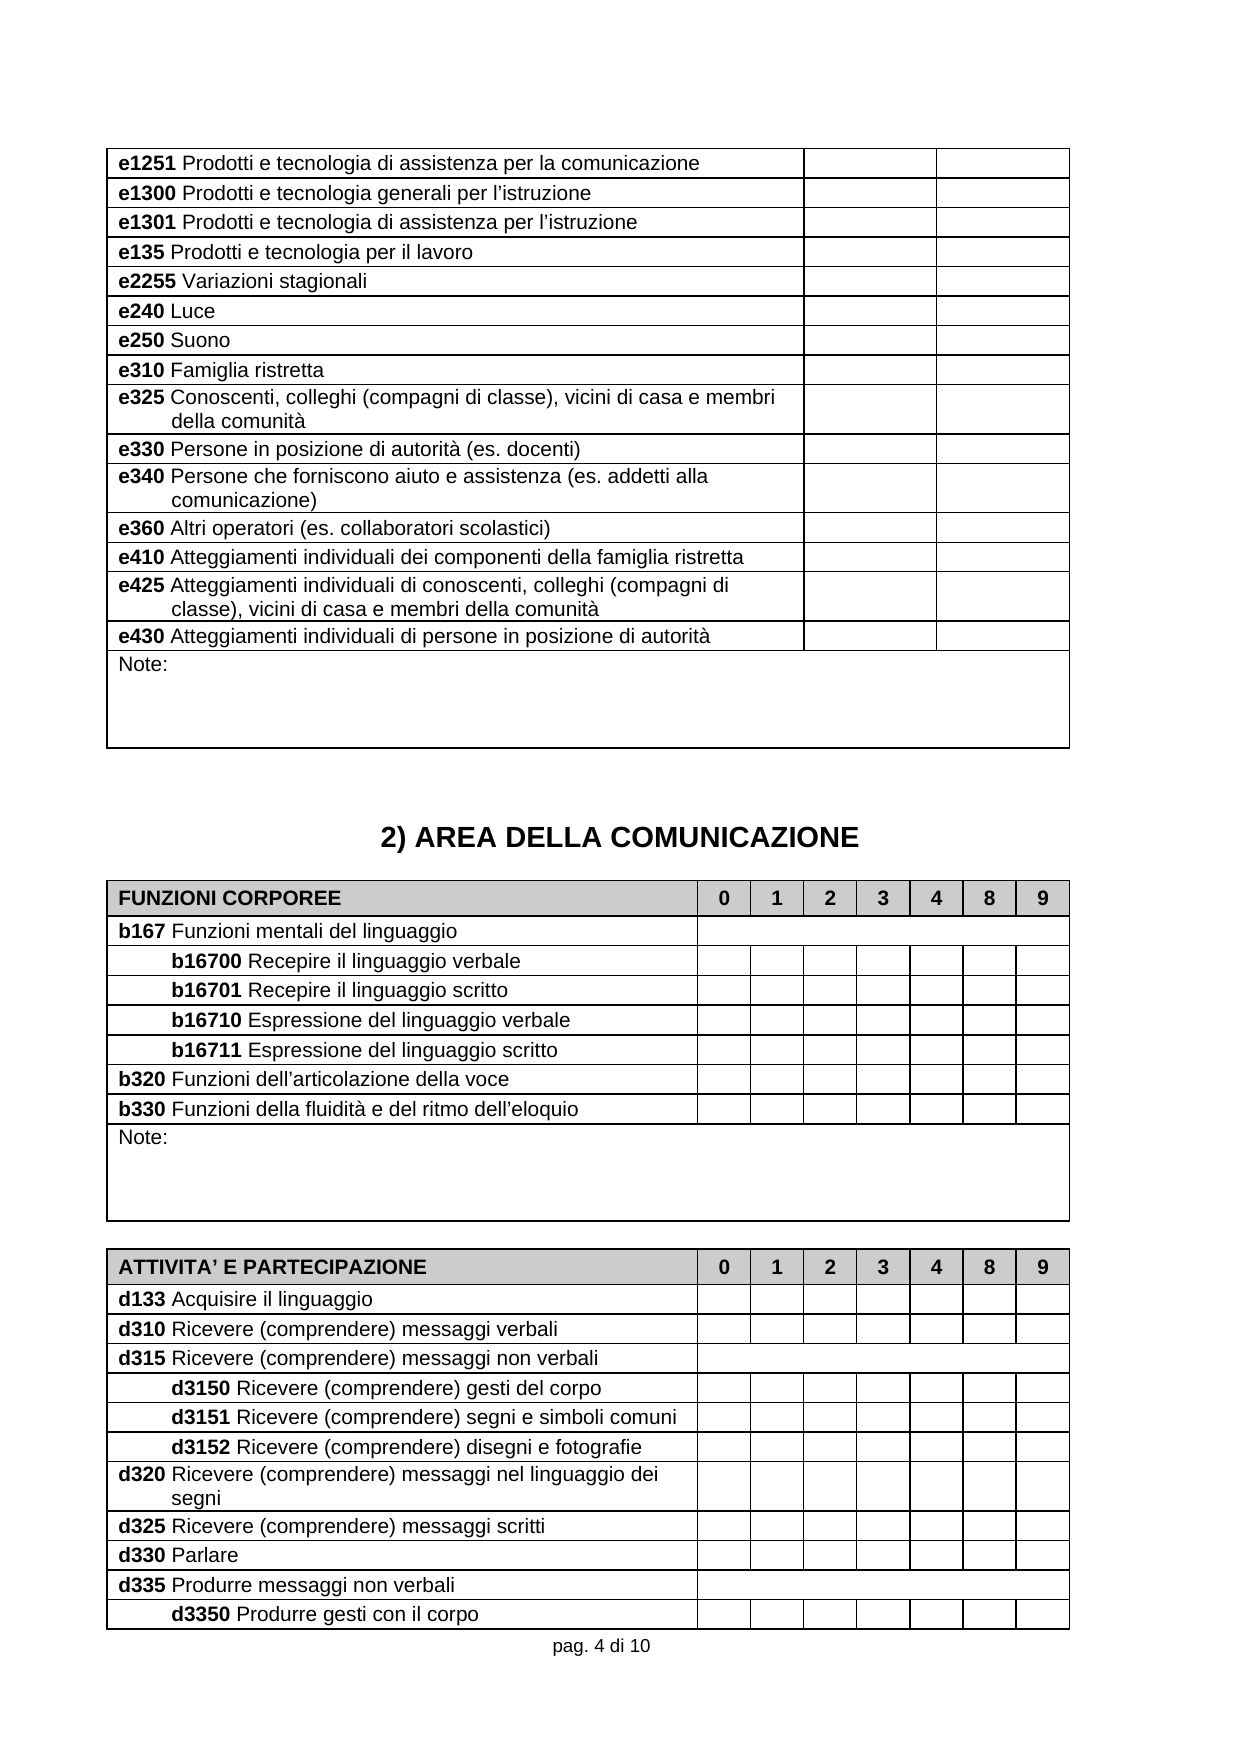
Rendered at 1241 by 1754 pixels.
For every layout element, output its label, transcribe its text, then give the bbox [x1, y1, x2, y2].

table_cell b16711 Espressione del linguaggio scritto [108, 1036, 697, 1063]
table_cell [964, 1065, 1015, 1093]
table_cell [964, 1285, 1015, 1313]
table_cell [911, 976, 962, 1004]
table_cell [857, 1541, 909, 1569]
table_cell [698, 1541, 750, 1569]
table_cell [751, 1403, 803, 1431]
table_cell e330 Persone in posizione di autorità (es. docenti) [108, 435, 803, 462]
table_cell [964, 1541, 1015, 1569]
table_cell Note: [108, 651, 1069, 747]
table_cell [857, 1036, 909, 1063]
table_cell [857, 1285, 909, 1313]
table_cell [804, 1006, 856, 1034]
table_cell [805, 385, 936, 433]
table_cell [964, 1374, 1015, 1402]
table_cell [805, 267, 936, 295]
table_header 2 [804, 881, 856, 915]
table_cell [857, 1512, 909, 1539]
table_cell [937, 356, 1069, 383]
table_cell d3152 Ricevere (comprendere) disegni e fotografie [108, 1433, 697, 1461]
table_cell e1251 Prodotti e tecnologia di assistenza per la comunicazione [108, 149, 803, 177]
table_cell [1017, 946, 1069, 974]
table_cell [937, 464, 1069, 512]
table_cell [751, 1374, 803, 1402]
table_cell d133 Acquisire il linguaggio [108, 1285, 697, 1313]
table_cell [751, 1036, 803, 1063]
table_cell [1017, 1315, 1069, 1343]
table_cell [698, 946, 750, 974]
table_cell [698, 1512, 750, 1539]
table_cell [698, 1403, 750, 1431]
table_header 1 [751, 1250, 803, 1284]
table_cell [804, 1315, 856, 1343]
table_cell [1017, 976, 1069, 1004]
table_cell [911, 1285, 962, 1313]
table_header 9 [1017, 1250, 1069, 1284]
table_cell [805, 356, 936, 383]
table_cell e410 Atteggiamenti individuali dei componenti della famiglia ristretta [108, 543, 803, 571]
table_cell [1017, 1374, 1069, 1402]
table_cell e250 Suono [108, 326, 803, 354]
table_cell [751, 1285, 803, 1313]
table_cell [964, 1095, 1015, 1123]
table_cell [964, 1315, 1015, 1343]
table_cell [698, 1036, 750, 1063]
table_header 4 [911, 881, 962, 915]
table_cell b16701 Recepire il linguaggio scritto [108, 976, 697, 1004]
table_cell [805, 622, 936, 650]
table_cell [805, 572, 936, 620]
table_cell [698, 1006, 750, 1034]
table_cell [937, 267, 1069, 295]
table_cell [857, 1600, 909, 1628]
table_cell [937, 435, 1069, 462]
table_cell [1017, 1036, 1069, 1063]
table_cell [751, 946, 803, 974]
table_cell [911, 1600, 962, 1628]
table_cell [964, 1006, 1015, 1034]
table_cell [937, 385, 1069, 433]
table_cell [751, 1433, 803, 1461]
table_cell [937, 238, 1069, 266]
table_cell [911, 1006, 962, 1034]
table_cell [804, 1433, 856, 1461]
table_cell [805, 464, 936, 512]
table_cell [698, 1344, 1069, 1372]
table_cell [698, 1374, 750, 1402]
table_cell e2255 Variazioni stagionali [108, 267, 803, 295]
table_cell [911, 1512, 962, 1539]
table_cell [804, 1541, 856, 1569]
table_cell [937, 622, 1069, 650]
table_cell [1017, 1095, 1069, 1123]
table_cell [804, 1374, 856, 1402]
table_header 3 [857, 881, 909, 915]
table_cell e340 Persone che forniscono aiuto e assistenza (es. addetti alla comunicazione) [108, 464, 803, 512]
table_cell [1017, 1462, 1069, 1510]
table_cell [1017, 1065, 1069, 1093]
table_cell [751, 1006, 803, 1034]
table_header 0 [698, 881, 750, 915]
table_header 2 [804, 1250, 856, 1284]
table_cell [911, 1315, 962, 1343]
table_cell e240 Luce [108, 297, 803, 324]
table_header ATTIVITA’ E PARTECIPAZIONE [108, 1250, 697, 1284]
table_cell [1017, 1512, 1069, 1539]
table_header 3 [857, 1250, 909, 1284]
table_cell [1017, 1541, 1069, 1569]
table_cell [857, 1433, 909, 1461]
table_cell [911, 1036, 962, 1063]
table_cell [964, 1403, 1015, 1431]
table_cell [857, 976, 909, 1004]
table_cell [751, 1462, 803, 1510]
table_cell [964, 1433, 1015, 1461]
table_cell [1017, 1006, 1069, 1034]
table_cell [805, 543, 936, 571]
table_cell [804, 1065, 856, 1093]
table_cell [857, 1095, 909, 1123]
table_cell [698, 917, 1069, 945]
table_cell e135 Prodotti e tecnologia per il lavoro [108, 238, 803, 266]
table_cell [698, 1315, 750, 1343]
table_cell [937, 208, 1069, 236]
table_header 1 [751, 881, 803, 915]
table_cell [751, 976, 803, 1004]
table_header 9 [1017, 881, 1069, 915]
table_cell [805, 297, 936, 324]
table_cell [804, 1403, 856, 1431]
table_cell [751, 1512, 803, 1539]
table_cell [857, 1374, 909, 1402]
table_cell [857, 1403, 909, 1431]
table_cell [937, 543, 1069, 571]
table_cell e1300 Prodotti e tecnologia generali per l’istruzione [108, 179, 803, 207]
table_cell d3350 Produrre gesti con il corpo [108, 1600, 697, 1628]
table_header FUNZIONI CORPOREE [108, 881, 697, 915]
table_cell [1017, 1600, 1069, 1628]
table_cell [857, 1065, 909, 1093]
table_cell d3150 Ricevere (comprendere) gesti del corpo [108, 1374, 697, 1402]
table_cell e325 Conoscenti, colleghi (compagni di classe), vicini di casa e membri della comunità [108, 385, 803, 433]
table_cell [857, 1006, 909, 1034]
table_cell [911, 1065, 962, 1093]
table_cell [751, 1065, 803, 1093]
table_cell b16710 Espressione del linguaggio verbale [108, 1006, 697, 1034]
table_cell b330 Funzioni della fluidità e del ritmo dell’eloquio [108, 1095, 697, 1123]
table_cell d3151 Ricevere (comprendere) segni e simboli comuni [108, 1403, 697, 1431]
table_cell b320 Funzioni dell’articolazione della voce [108, 1065, 697, 1093]
table_cell [937, 297, 1069, 324]
table_cell [804, 1285, 856, 1313]
table_cell [911, 1541, 962, 1569]
table_header 4 [911, 1250, 962, 1284]
table_cell [805, 179, 936, 207]
table_cell [804, 1512, 856, 1539]
table_cell [937, 513, 1069, 541]
table_cell [698, 1433, 750, 1461]
table_cell [1017, 1433, 1069, 1461]
table_header 8 [964, 881, 1015, 915]
table_cell [857, 1315, 909, 1343]
table_cell [805, 208, 936, 236]
table_cell b167 Funzioni mentali del linguaggio [108, 917, 697, 945]
table_cell [1017, 1403, 1069, 1431]
table_cell [964, 1600, 1015, 1628]
table_cell [805, 238, 936, 266]
table_cell [937, 179, 1069, 207]
table_cell [911, 1095, 962, 1123]
table_cell [805, 513, 936, 541]
table_cell [804, 1600, 856, 1628]
table_cell [857, 1462, 909, 1510]
table_cell [698, 1571, 1069, 1598]
table_cell [804, 1095, 856, 1123]
table_cell [804, 1462, 856, 1510]
table_cell [698, 1285, 750, 1313]
table_cell [911, 946, 962, 974]
table_cell [804, 946, 856, 974]
table_cell [937, 149, 1069, 177]
table_header 8 [964, 1250, 1015, 1284]
table_cell [1017, 1285, 1069, 1313]
table_cell Note: [108, 1125, 1069, 1220]
table_cell e310 Famiglia ristretta [108, 356, 803, 383]
table_cell [964, 1036, 1015, 1063]
table_cell [805, 435, 936, 462]
table_cell [751, 1600, 803, 1628]
table_header 0 [698, 1250, 750, 1284]
table_cell [964, 976, 1015, 1004]
table_cell d315 Ricevere (comprendere) messaggi non verbali [108, 1344, 697, 1372]
table_cell d330 Parlare [108, 1541, 697, 1569]
table_cell [751, 1095, 803, 1123]
table_cell [698, 1600, 750, 1628]
table_cell d310 Ricevere (comprendere) messaggi verbali [108, 1315, 697, 1343]
table_cell [698, 1462, 750, 1510]
table_cell [804, 1036, 856, 1063]
table_cell [937, 572, 1069, 620]
table_cell e1301 Prodotti e tecnologia di assistenza per l’istruzione [108, 208, 803, 236]
table_cell [964, 946, 1015, 974]
table_cell [698, 976, 750, 1004]
table_cell [937, 326, 1069, 354]
table_cell [911, 1433, 962, 1461]
table_cell e430 Atteggiamenti individuali di persone in posizione di autorità [108, 622, 803, 650]
table_cell [911, 1374, 962, 1402]
table_cell d325 Ricevere (comprendere) messaggi scritti [108, 1512, 697, 1539]
table_cell e425 Atteggiamenti individuali di conoscenti, colleghi (compagni di classe), vicini di casa e membri della comunità [108, 572, 803, 620]
table_cell d335 Produrre messaggi non verbali [108, 1571, 697, 1598]
table_cell b16700 Recepire il linguaggio verbale [108, 946, 697, 974]
table_cell [911, 1462, 962, 1510]
text 2) AREA DELLA COMUNICAZIONE [118, 820, 1122, 853]
table_cell [964, 1462, 1015, 1510]
table_cell [751, 1315, 803, 1343]
table_cell [698, 1065, 750, 1093]
table_cell [751, 1541, 803, 1569]
table_cell [698, 1095, 750, 1123]
table_cell [804, 976, 856, 1004]
table_cell [805, 149, 936, 177]
table_cell e360 Altri operatori (es. collaboratori scolastici) [108, 513, 803, 541]
table_cell [964, 1512, 1015, 1539]
table_cell [857, 946, 909, 974]
table_cell [911, 1403, 962, 1431]
table_cell d320 Ricevere (comprendere) messaggi nel linguaggio dei segni [108, 1462, 697, 1510]
table_cell [805, 326, 936, 354]
